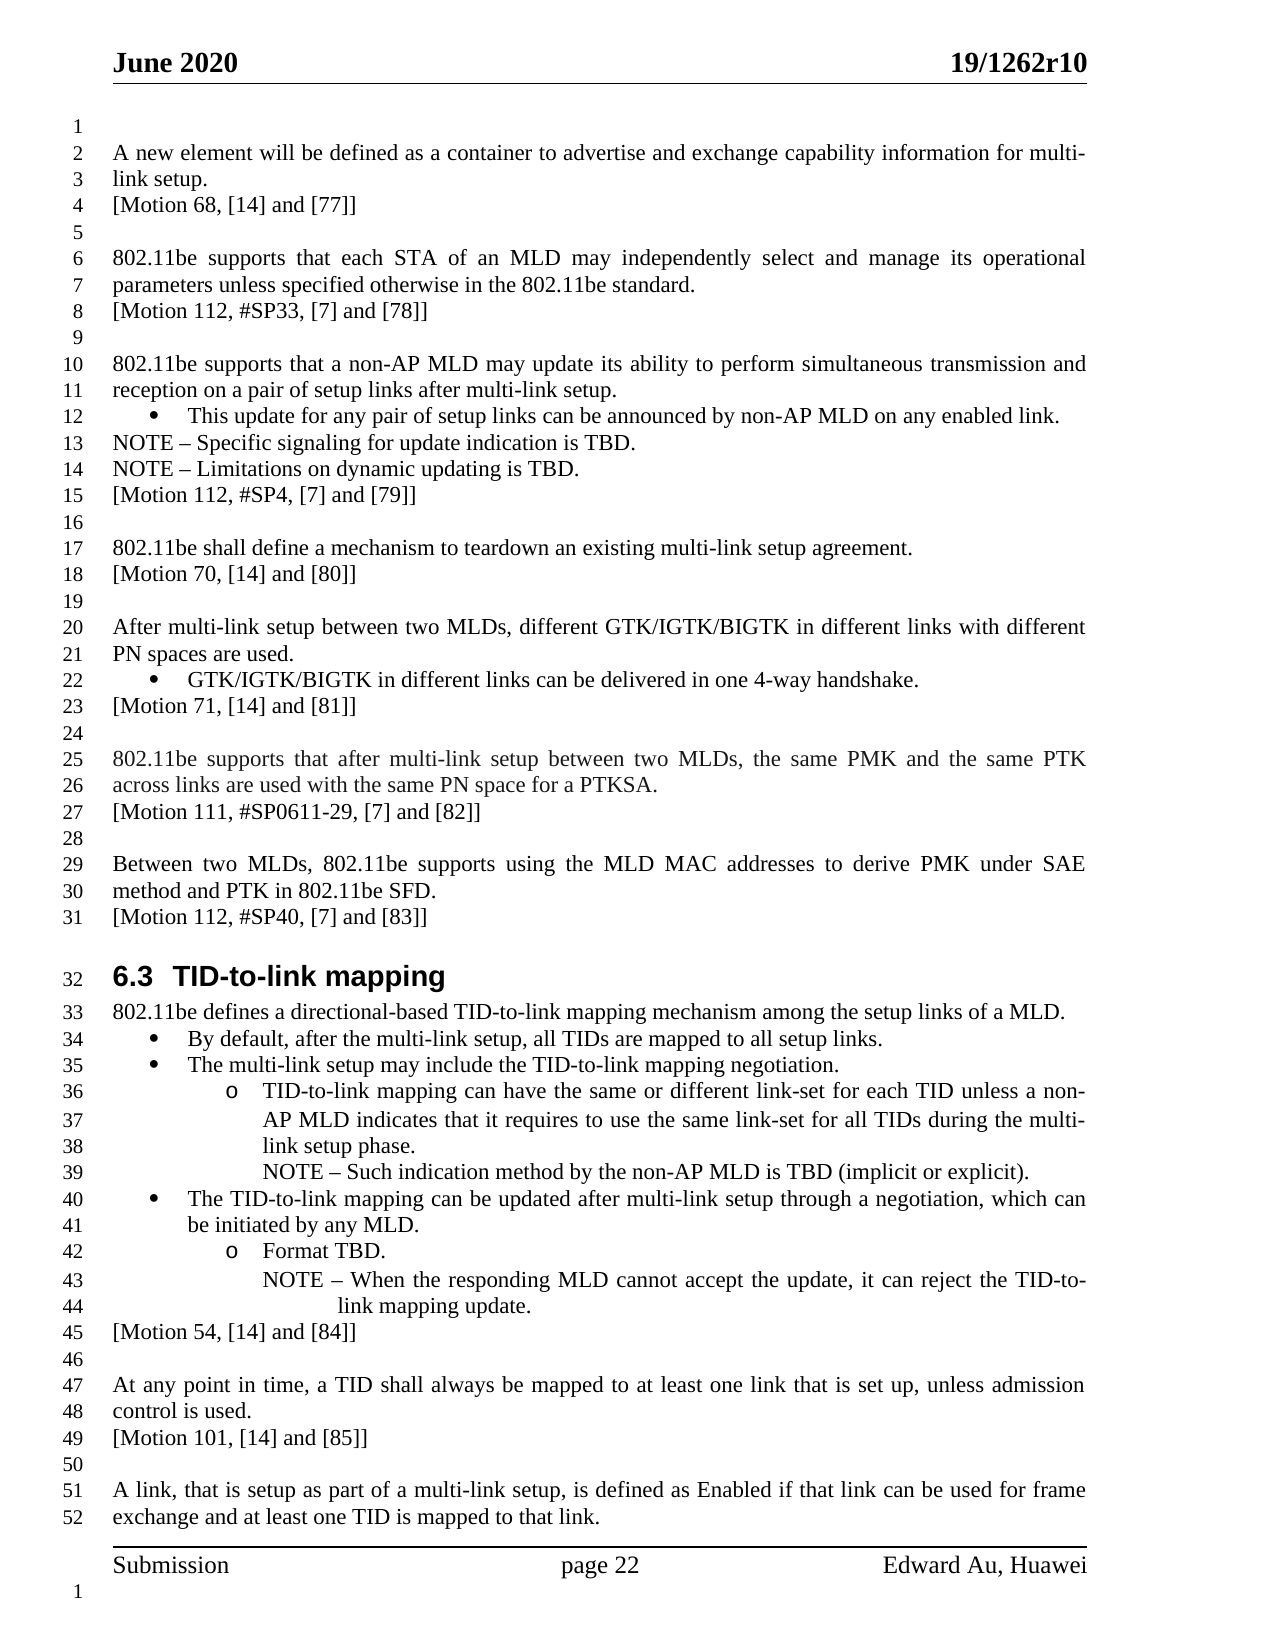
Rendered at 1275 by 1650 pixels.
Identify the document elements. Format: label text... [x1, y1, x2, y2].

text [Motion 112, #SP33, [7] and [78]] [112, 297, 1087, 323]
text [Motion 68, [14] and [77]] [112, 192, 1087, 218]
text [Motion 54, [14] and [84]] [112, 1318, 1087, 1345]
text 802.11be supports that each STA of an MLD may independently select and manage its operational parameters unless specified otherwise in the 802.11be standard. [112, 244, 1087, 297]
list At any point in time, a TID shall always be mapped to at least one link that is set up, unless admission control is used. [112, 1371, 1087, 1424]
text [Motion 112, #SP40, [7] and [83]] [112, 903, 1087, 929]
list [Motion 70, [14] and [80]] [112, 561, 1087, 587]
list The multi-link setup may include the TID-to-link mapping negotiation. [150, 1051, 1087, 1077]
text 802.11be supports that a non-AP MLD may update its ability to perform simultaneous transmission and reception on a pair of setup links after multi-link setup. [112, 350, 1087, 402]
text A new element will be defined as a container to advertise and exchange capability information for multi-link setup. [112, 139, 1087, 192]
list After multi-link setup between two MLDs, different GTK/IGTK/BIGTK in different links with different PN spaces are used. [112, 613, 1087, 666]
subtitle TID-to-link mapping [112, 959, 1087, 992]
text 802.11be supports that after multi-link setup between two MLDs, the same PMK and the same PTK across links are used with the same PN space for a PTKSA. [112, 745, 1087, 798]
text NOTE – Such indication method by the non-AP MLD is TBD (implicit or explicit). [112, 1158, 1087, 1185]
list TID-to-link mapping can have the same or different link-set for each TID unless a non-AP MLD indicates that it requires to use the same link-set for all TIDs during the multi-link setup phase. [225, 1077, 1087, 1158]
list [Motion 101, [14] and [85]] [112, 1424, 1087, 1450]
list GTK/IGTK/BIGTK in different links can be delivered in one 4-way handshake. [150, 666, 1087, 692]
list [Motion 71, [14] and [81]] [112, 692, 1087, 719]
list Format TBD. [225, 1237, 1087, 1266]
list This update for any pair of setup links can be announced by non-AP MLD on any enabled link. [150, 402, 1087, 429]
list [Motion 112, #SP4, [7] and [79]] [112, 481, 1087, 508]
text NOTE – Specific signaling for update indication is TBD. [112, 429, 1087, 455]
text [Motion 111, #SP0611-29, [7] and [82]] [112, 798, 1087, 824]
text NOTE – Limitations on dynamic updating is TBD. [112, 455, 1087, 481]
list The TID-to-link mapping can be updated after multi-link setup through a negotiation, which can be initiated by any MLD. [150, 1185, 1087, 1237]
text 802.11be defines a directional-based TID-to-link mapping mechanism among the setup links of a MLD. [112, 998, 1087, 1025]
list A link, that is setup as part of a multi-link setup, is defined as Enabled if that link can be used for frame exchange and at least one TID is mapped to that link. [112, 1477, 1087, 1529]
text NOTE – When the responding MLD cannot accept the update, it can reject the TID-to- link mapping update. [112, 1266, 1087, 1318]
list 802.11be shall define a mechanism to teardown an existing multi-link setup agreement. [112, 534, 1087, 561]
text Between two MLDs, 802.11be supports using the MLD MAC addresses to derive PMK under SAE method and PTK in 802.11be SFD. [112, 850, 1087, 903]
list By default, after the multi-link setup, all TIDs are mapped to all setup links. [150, 1025, 1087, 1051]
